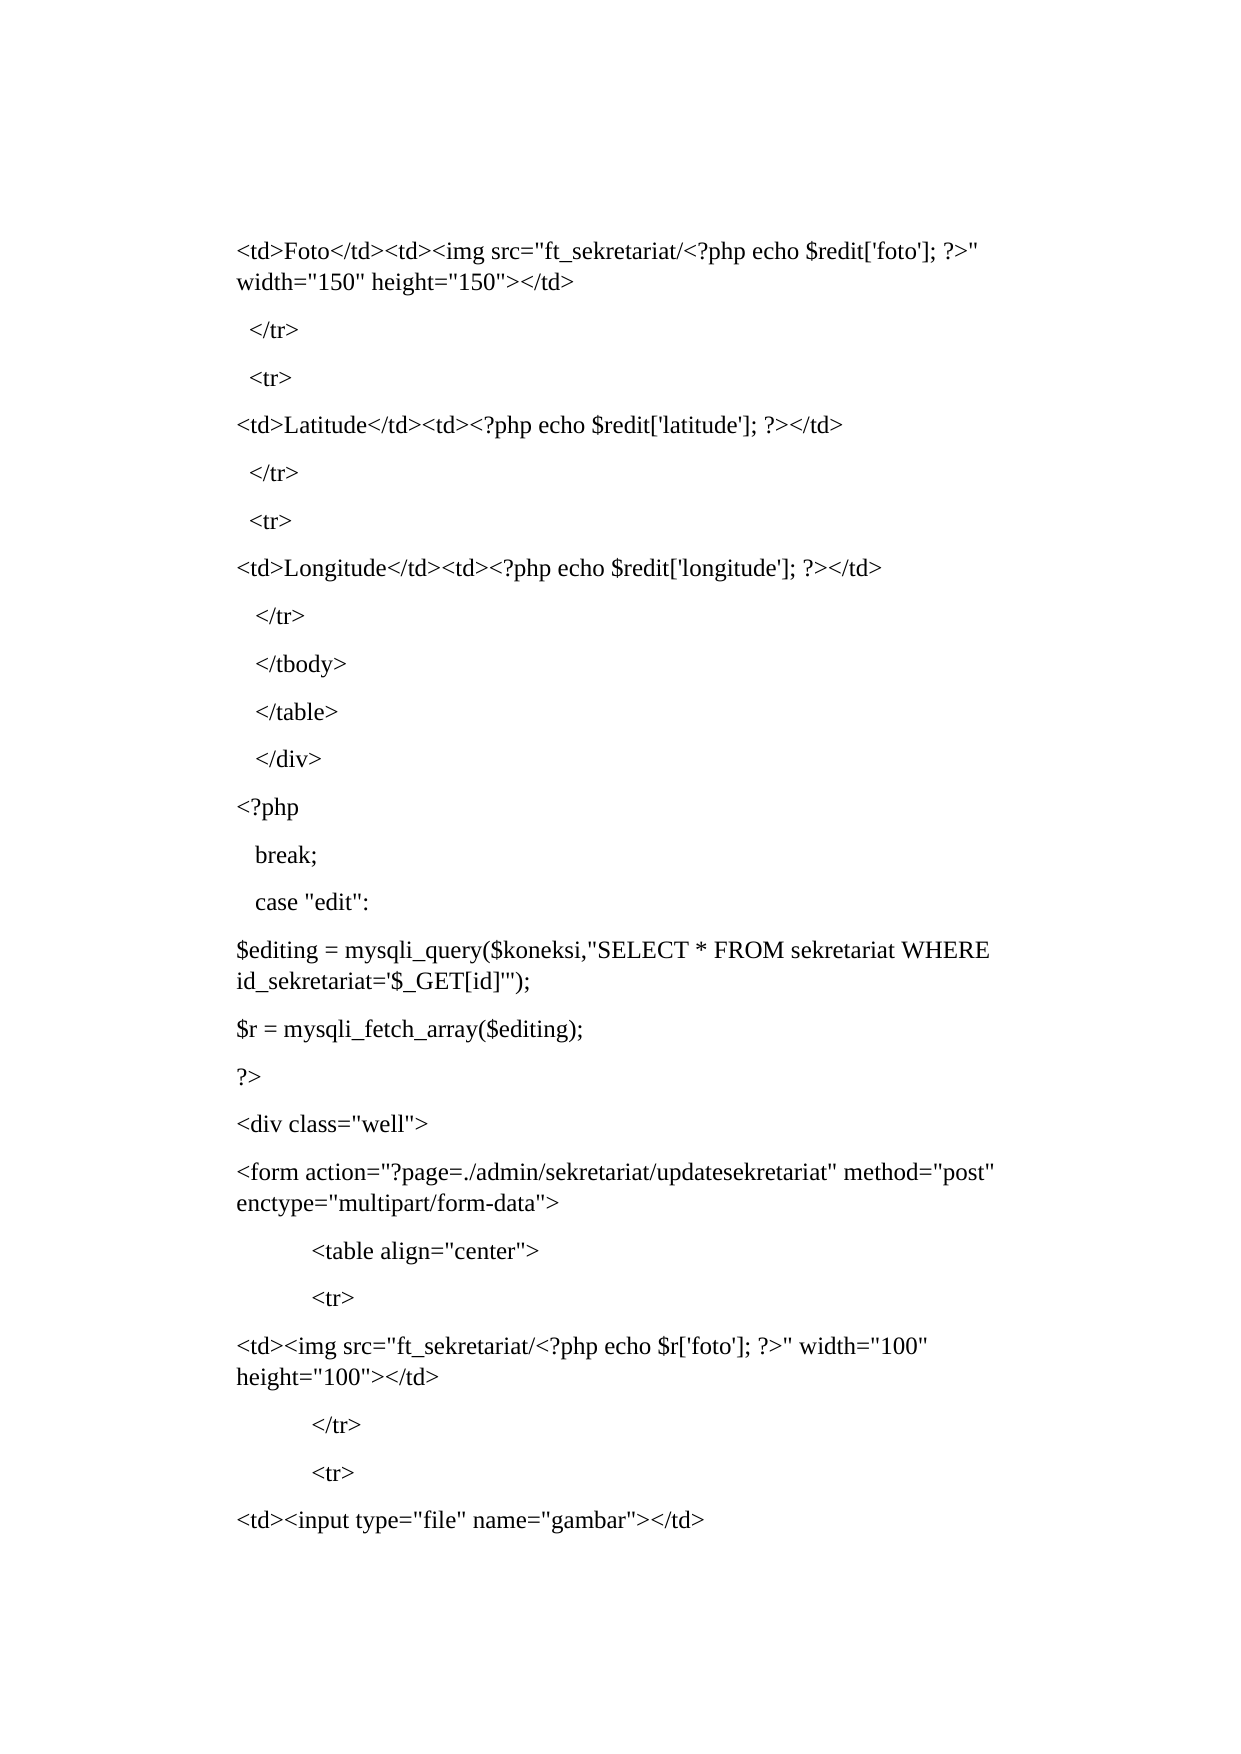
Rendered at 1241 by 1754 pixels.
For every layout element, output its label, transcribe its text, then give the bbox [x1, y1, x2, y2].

text <div class="well"> [236, 1109, 1063, 1138]
text <?php [236, 792, 1063, 821]
text </tr> [236, 458, 1063, 487]
text $r = mysqli_fetch_array($editing); [236, 1014, 1063, 1043]
text <td><input type="file" name="gambar"></td> [236, 1505, 1063, 1534]
text <tr> [236, 506, 1063, 534]
text <td>Foto</td><td><img src="ft_sekretariat/<?php echo $redit['foto']; ?>" width="150" height="150"></td> [236, 236, 1063, 296]
text <table align="center"> [236, 1236, 1063, 1264]
text ?> [236, 1062, 1063, 1090]
text break; [236, 840, 1063, 868]
text </tr> [236, 601, 1063, 630]
text <tr> [236, 363, 1063, 391]
text <form action="?page=./admin/sekretariat/updatesekretariat" method="post" enctype="multipart/form-data"> [236, 1157, 1063, 1217]
text <td><img src="ft_sekretariat/<?php echo $r['foto']; ?>" width="100" height="100"></td> [236, 1331, 1063, 1391]
text <td>Latitude</td><td><?php echo $redit['latitude']; ?></td> [236, 410, 1063, 439]
text </tr> [236, 1410, 1063, 1439]
text </div> [236, 744, 1063, 773]
text <td>Longitude</td><td><?php echo $redit['longitude']; ?></td> [236, 553, 1063, 582]
text </table> [236, 697, 1063, 725]
text </tr> [236, 315, 1063, 344]
text <tr> [236, 1283, 1063, 1312]
text </tbody> [236, 649, 1063, 678]
text case "edit": [236, 887, 1063, 916]
text $editing = mysqli_query($koneksi,"SELECT * FROM sekretariat WHERE id_sekretariat='$_GET[id]'"); [236, 935, 1063, 995]
text <tr> [236, 1458, 1063, 1486]
